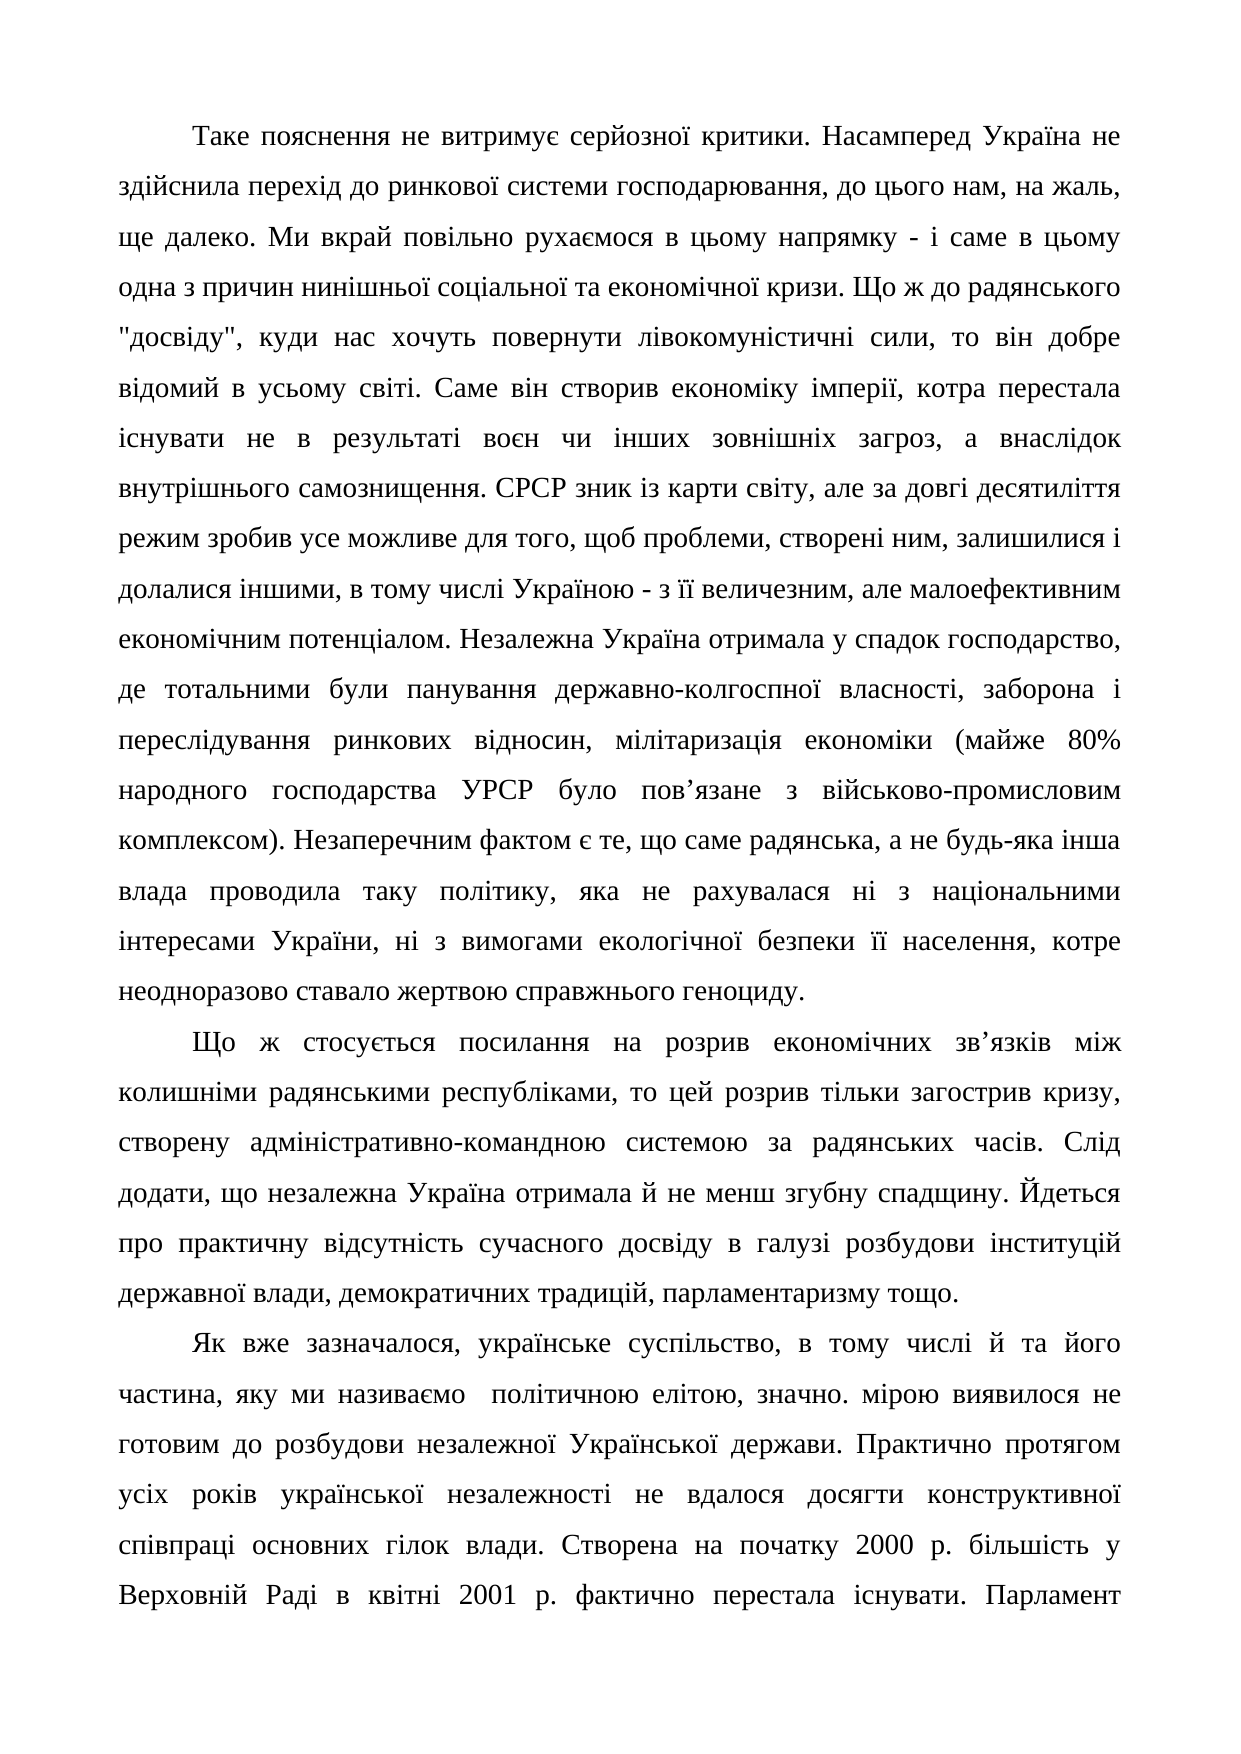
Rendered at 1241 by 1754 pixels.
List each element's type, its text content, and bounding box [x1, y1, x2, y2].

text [118, 1326, 1122, 1611]
text Що ж стосується посилання на розрив економічних зв’язків між колишніми радянськими республіками, то цей розрив тільки загострив кризу, створену адміністративно-командною системою за радянських часів. Слід додати, що незалежна Україна отримала й не менш згубну спадщину. Йдеться про практичну відсутність сучасного досвіду в галузі розбудови інституцій державної влади, демократичних традицій, парламентаризму тощо. [118, 1024, 1122, 1309]
text Таке пояснення не витримує серйозної критики. Насамперед Україна не здійснила перехід до ринкової системи господарювання, до цього нам, на жаль, ще далеко. Ми вкрай повільно рухаємося в цьому напрямку - і саме в цьому одна з причин нинішньої соціальної та економічної кризи. Що ж до радянського "досвіду", куди нас хочуть повернути лівокомуністичні сили, то він добре відомий в усьому світі. Саме він створив економіку імперії, котра перестала існувати не в результаті воєн чи інших зовнішніх загроз, а внаслідок внутрішнього самознищення. СРСР зник із карти світу, але за довгі десятиліття режим зробив усе можливе для того, щоб проблеми, створені ним, залишилися і долалися іншими, в тому числі Україною - з її величезним, але малоефективним економічним потенціалом. Незалежна Україна отримала у спадок господарство, де тотальними були панування державно-колгоспної власності, заборона і переслідування ринкових відносин, мілітаризація економіки (майже 80% народного господарства УРСР було пов’язане з військово-промисловим комплексом). Незаперечним фактом є те, що саме радянська, а не будь-яка інша влада проводила таку політику, яка не рахувалася ні з національними інтересами України, ні з вимогами екологічної безпеки її населення, котре неодноразово ставало жертвою справжнього геноциду. [118, 118, 1122, 1007]
